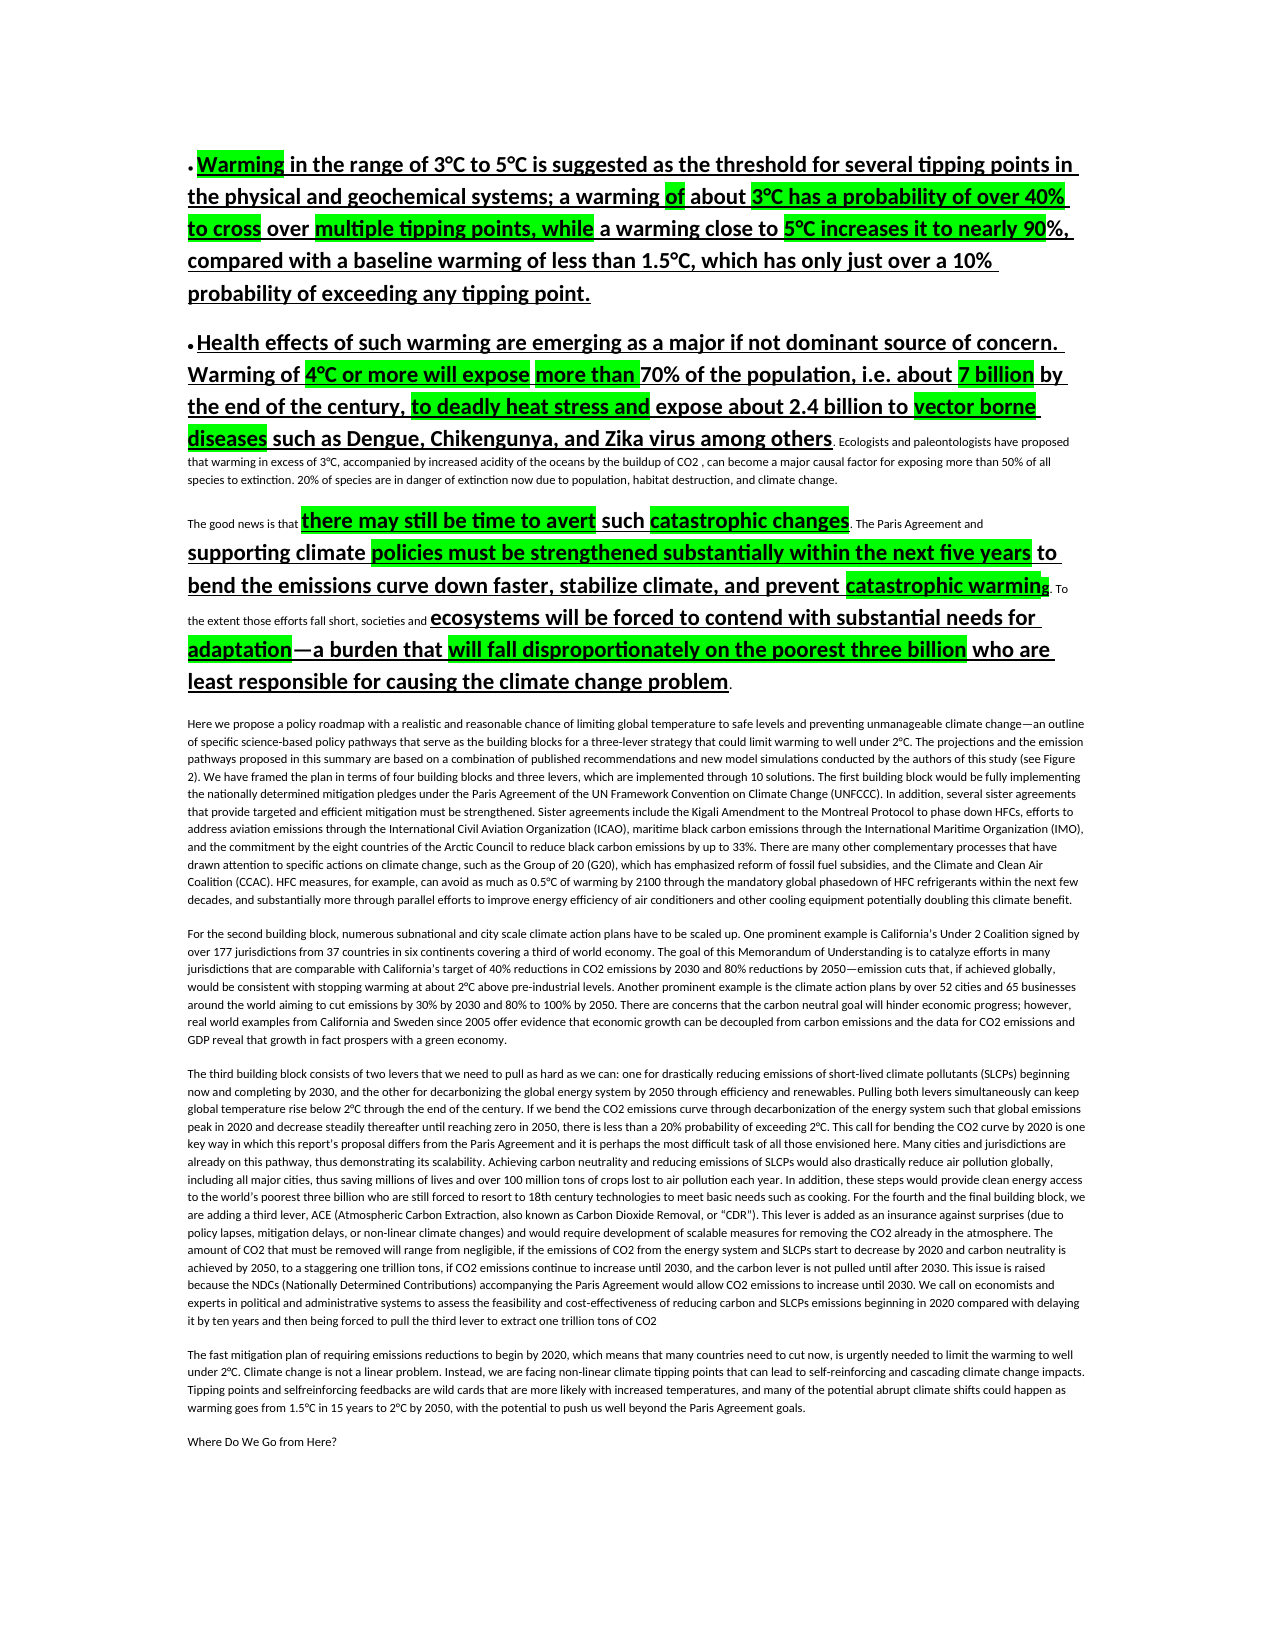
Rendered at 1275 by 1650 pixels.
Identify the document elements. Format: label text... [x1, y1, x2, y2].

text The third building block consists of two levers that we need to pull as hard as we can: one for drastically reducing emissions of short-lived climate pollutants (SLCPs) beginning now and completing by 2030, and the other for decarbonizing the global energy system by 2050 through efficiency and renewables. Pulling both levers simultaneously can keep global temperature rise below 2°C through the end of the century. If we bend the CO2 emissions curve through decarbonization of the energy system such that global emissions peak in 2020 and decrease steadily thereafter until reaching zero in 2050, there is less than a 20% probability of exceeding 2°C. This call for bending the CO2 curve by 2020 is one key way in which this report’s proposal differs from the Paris Agreement and it is perhaps the most difficult task of all those envisioned here. Many cities and jurisdictions are already on this pathway, thus demonstrating its scalability. Achieving carbon neutrality and reducing emissions of SLCPs would also drastically reduce air pollution globally, including all major cities, thus saving millions of lives and over 100 million tons of crops lost to air pollution each year. In addition, these steps would provide clean energy access to the world’s poorest three billion who are still forced to resort to 18th century technologies to meet basic needs such as cooking. For the fourth and the final building block, we are adding a third lever, ACE (Atmospheric Carbon Extraction, also known as Carbon Dioxide Removal, or “CDR”). This lever is added as an insurance against surprises (due to policy lapses, mitigation delays, or non-linear climate changes) and would require development of scalable measures for removing the CO2 already in the atmosphere. The amount of CO2 that must be removed will range from negligible, if the emissions of CO2 from the energy system and SLCPs start to decrease by 2020 and carbon neutrality is achieved by 2050, to a staggering one trillion tons, if CO2 emissions continue to increase until 2030, and the carbon lever is not pulled until after 2030. This issue is raised because the NDCs (Nationally Determined Contributions) accompanying the Paris Agreement would allow CO2 emissions to increase until 2030. We call on economists and experts in political and administrative systems to assess the feasibility and cost-effectiveness of reducing carbon and SLCPs emissions beginning in 2020 compared with delaying it by ten years and then being forced to pull the third lever to extract one trillion tons of CO2 [187, 1066, 1087, 1328]
text Where Do We Go from Here? [187, 1434, 1087, 1449]
text For the second building block, numerous subnational and city scale climate action plans have to be scaled up. One prominent example is California’s Under 2 Coalition signed by over 177 jurisdictions from 37 countries in six continents covering a third of world economy. The goal of this Memorandum of Understanding is to catalyze efforts in many jurisdictions that are comparable with California’s target of 40% reductions in CO2 emissions by 2030 and 80% reductions by 2050—emission cuts that, if achieved globally, would be consistent with stopping warming at about 2°C above pre-industrial levels. Another prominent example is the climate action plans by over 52 cities and 65 businesses around the world aiming to cut emissions by 30% by 2030 and 80% to 100% by 2050. There are concerns that the carbon neutral goal will hinder economic progress; however, real world examples from California and Sweden since 2005 offer evidence that economic growth can be decoupled from carbon emissions and the data for CO2 emissions and GDP reveal that growth in fact prospers with a green economy. [187, 926, 1087, 1047]
text • Warming in the range of 3°C to 5°C is suggested as the threshold for several tipping points in the physical and geochemical systems; a warming of about 3°C has a probability of over 40% to cross over multiple tipping points, while a warming close to 5°C increases it to nearly 90%, compared with a baseline warming of less than 1.5°C, which has only just over a 10% probability of exceeding any tipping point. [187, 150, 1087, 307]
text Here we propose a policy roadmap with a realistic and reasonable chance of limiting global temperature to safe levels and preventing unmanageable climate change—an outline of specific science-based policy pathways that serve as the building blocks for a three-lever strategy that could limit warming to well under 2°C. The projections and the emission pathways proposed in this summary are based on a combination of published recommendations and new model simulations conducted by the authors of this study (see Figure 2). We have framed the plan in terms of four building blocks and three levers, which are implemented through 10 solutions. The first building block would be fully implementing the nationally determined mitigation pledges under the Paris Agreement of the UN Framework Convention on Climate Change (UNFCCC). In addition, several sister agreements that provide targeted and efficient mitigation must be strengthened. Sister agreements include the Kigali Amendment to the Montreal Protocol to phase down HFCs, efforts to address aviation emissions through the International Civil Aviation Organization (ICAO), maritime black carbon emissions through the International Maritime Organization (IMO), and the commitment by the eight countries of the Arctic Council to reduce black carbon emissions by up to 33%. There are many other complementary processes that have drawn attention to specific actions on climate change, such as the Group of 20 (G20), which has emphasized reform of fossil fuel subsidies, and the Climate and Clean Air Coalition (CCAC). HFC measures, for example, can avoid as much as 0.5°C of warming by 2100 through the mandatory global phasedown of HFC refrigerants within the next few decades, and substantially more through parallel efforts to improve energy efficiency of air conditioners and other cooling equipment potentially doubling this climate benefit. [187, 716, 1087, 907]
text The fast mitigation plan of requiring emissions reductions to begin by 2020, which means that many countries need to cut now, is urgently needed to limit the warming to well under 2°C. Climate change is not a linear problem. Instead, we are facing non-linear climate tipping points that can lead to self-reinforcing and cascading climate change impacts. Tipping points and selfreinforcing feedbacks are wild cards that are more likely with increased temperatures, and many of the potential abrupt climate shifts could happen as warming goes from 1.5°C in 15 years to 2°C by 2050, with the potential to push us well beyond the Paris Agreement goals. [187, 1347, 1087, 1415]
text The good news is that there may still be time to avert such catastrophic changes. The Paris Agreement and supporting climate policies must be strengthened substantially within the next five years to bend the emissions curve down faster, stabilize climate, and prevent catastrophic warming. To the extent those efforts fall short, societies and ecosystems will be forced to contend with substantial needs for adaptation—a burden that will fall disproportionately on the poorest three billion who are least responsible for causing the climate change problem. [187, 506, 1087, 695]
text • Health effects of such warming are emerging as a major if not dominant source of concern. Warming of 4°C or more will expose more than 70% of the population, i.e. about 7 billion by the end of the century, to deadly heat stress and expose about 2.4 billion to vector borne diseases such as Dengue, Chikengunya, and Zika virus among others. Ecologists and paleontologists have proposed that warming in excess of 3°C, accompanied by increased acidity of the oceans by the buildup of CO2 , can become a major causal factor for exposing more than 50% of all species to extinction. 20% of species are in danger of extinction now due to population, habitat destruction, and climate change. [187, 328, 1087, 487]
